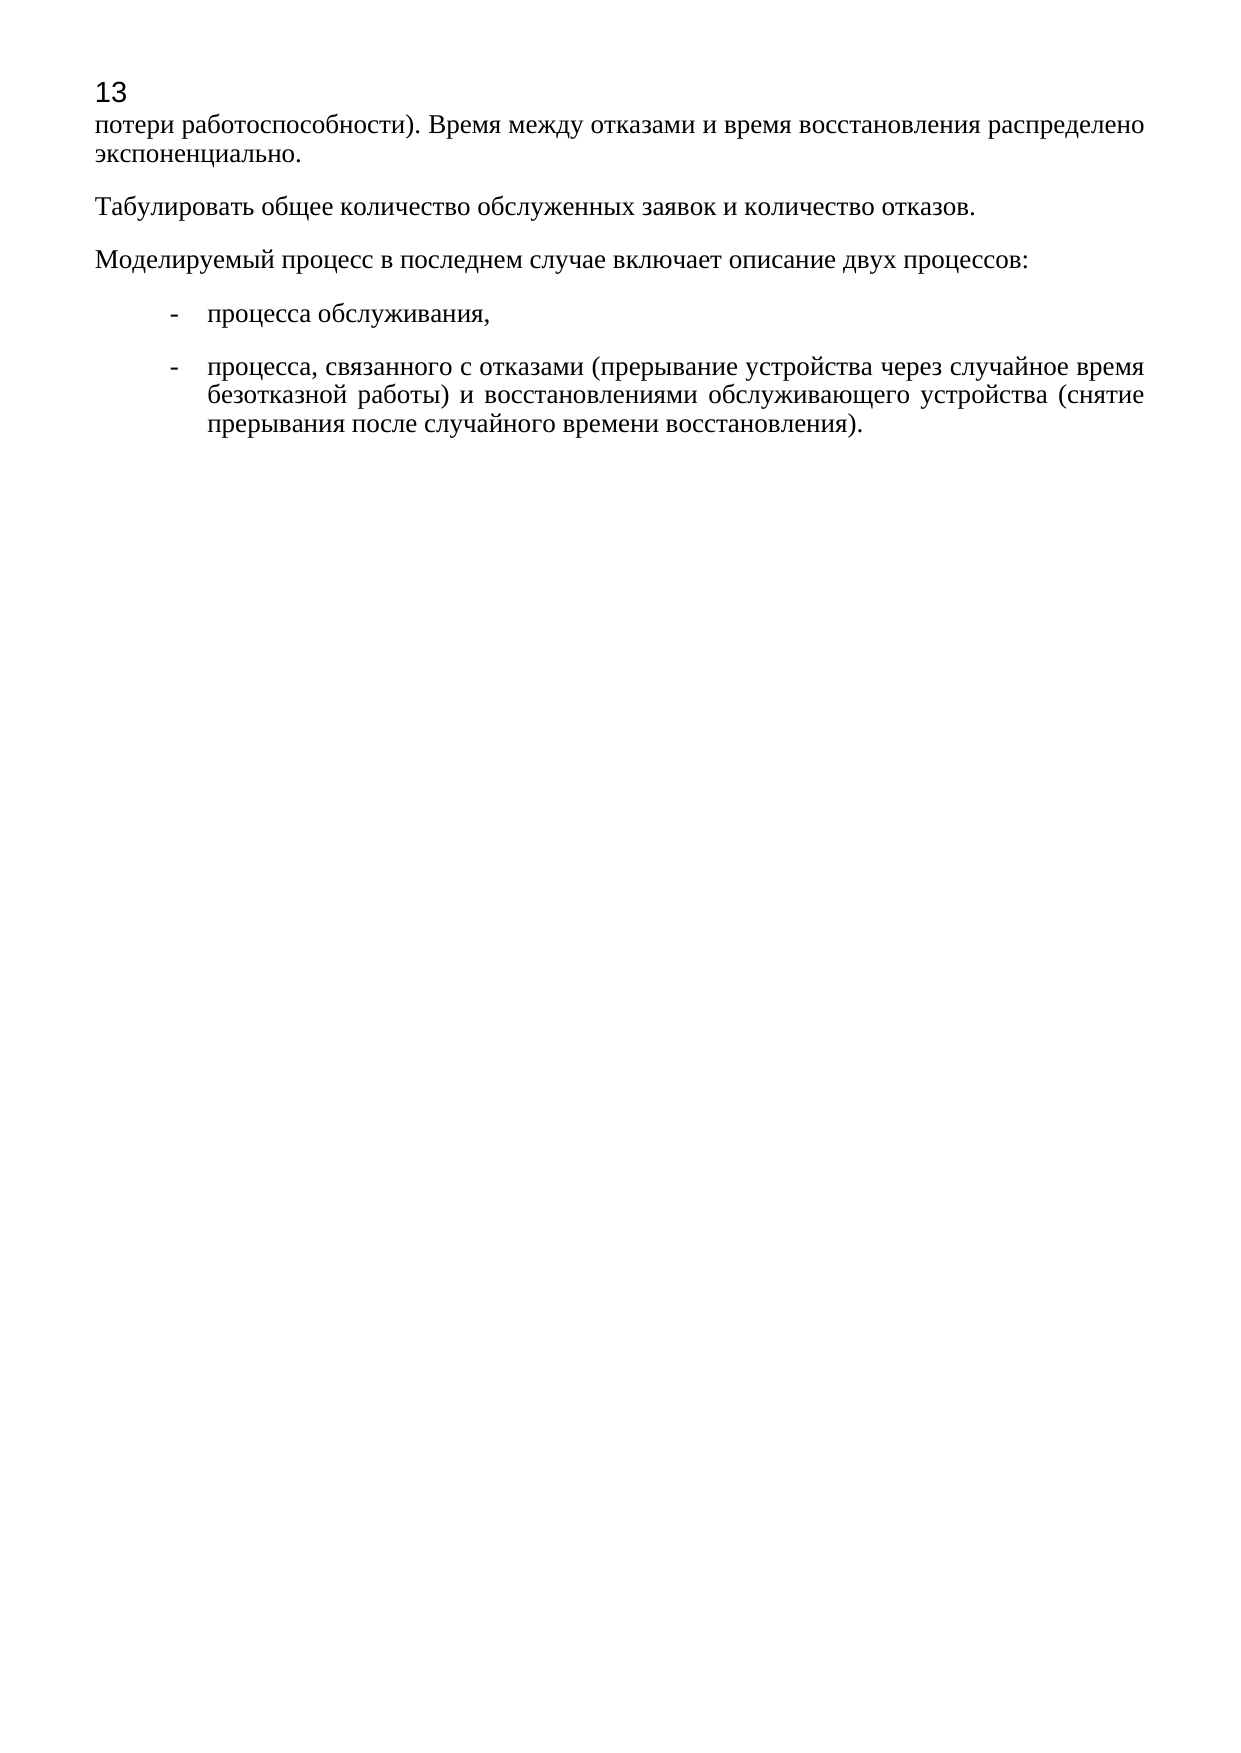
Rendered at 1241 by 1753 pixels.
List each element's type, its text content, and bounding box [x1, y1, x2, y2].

text Моделируемый процесс в последнем случае включает описание двух процессов: [94, 246, 1146, 274]
list процесса обслуживания, [169, 299, 1146, 328]
list процесса, связанного с отказами (прерывание устройства через случайное время безотказной работы) и восстановлениями обслуживающего устройства (снятие прерывания после случайного времени восстановления). [169, 353, 1146, 438]
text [94, 111, 1146, 168]
text Табулировать общее количество обслуженных заявок и количество отказов. [94, 193, 1146, 221]
